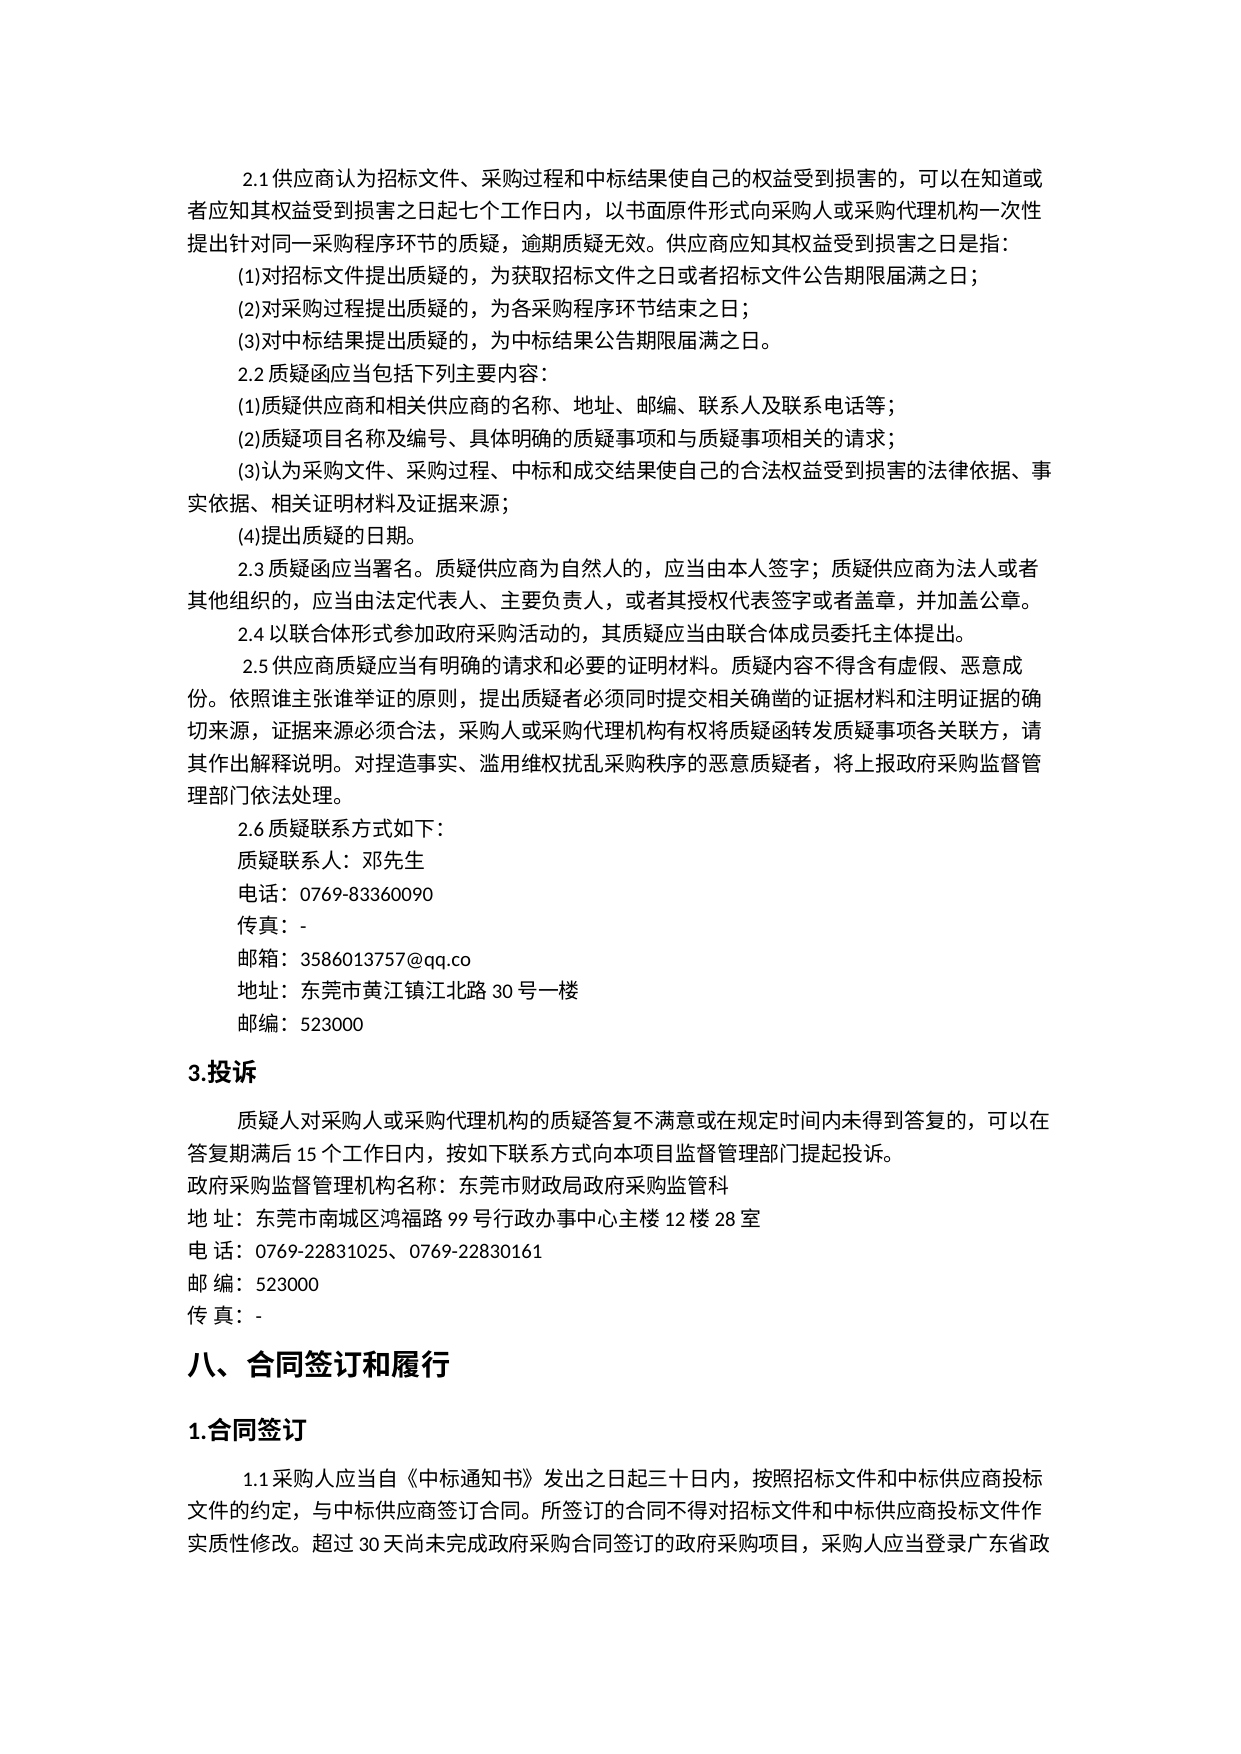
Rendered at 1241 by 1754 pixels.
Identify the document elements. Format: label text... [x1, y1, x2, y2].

text (1)对招标文件提出质疑的，为获取招标文件之日或者招标文件公告期限届满之日； [187, 259, 1053, 292]
text 3.投诉 [187, 1039, 1053, 1104]
text (3)认为采购文件、采购过程、中标和成交结果使自己的合法权益受到损害的法律依据、事实依据、相关证明材料及证据来源； [187, 454, 1053, 519]
text 传真：- [187, 909, 1053, 942]
text 电话：0769-83360090 [187, 877, 1053, 909]
text 邮编：523000 [187, 1007, 1053, 1039]
text 2.3 质疑函应当署名。质疑供应商为自然人的，应当由本人签字；质疑供应商为法人或者其他组织的，应当由法定代表人、主要负责人，或者其授权代表签字或者盖章，并加盖公章。 [187, 552, 1053, 617]
text (3)对中标结果提出质疑的，为中标结果公告期限届满之日。 [187, 324, 1053, 357]
text 传 真：- [187, 1299, 1053, 1332]
text 2.4以联合体形式参加政府采购活动的，其质疑应当由联合体成员委托主体提出。 [187, 617, 1053, 649]
text 电 话：0769-22831025、0769-22830161 [187, 1234, 1053, 1267]
text 2.2质疑函应当包括下列主要内容： [187, 357, 1053, 389]
text 2.1供应商认为招标文件、采购过程和中标结果使自己的权益受到损害的，可以在知道或者应知其权益受到损害之日起七个工作日内，以书面原件形式向采购人或采购代理机构一次性提出针对同一采购程序环节的质疑，逾期质疑无效。供应商应知其权益受到损害之日是指： [187, 162, 1053, 259]
text 邮 编：523000 [187, 1267, 1053, 1299]
text 地 址：东莞市南城区鸿福路99号行政办事中心主楼12楼28室 [187, 1202, 1053, 1234]
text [187, 1462, 1053, 1559]
text (2)对采购过程提出质疑的，为各采购程序环节结束之日； [187, 292, 1053, 324]
text 政府采购监督管理机构名称：东莞市财政局政府采购监管科 [187, 1169, 1053, 1202]
text 质疑人对采购人或采购代理机构的质疑答复不满意或在规定时间内未得到答复的，可以在答复期满后15个工作日内，按如下联系方式向本项目监督管理部门提起投诉。 [187, 1104, 1053, 1169]
text 邮箱：3586013757@qq.co [187, 942, 1053, 974]
text 1.合同签订 [187, 1397, 1053, 1462]
text 地址：东莞市黄江镇江北路30号一楼 [187, 974, 1053, 1007]
text (2)质疑项目名称及编号、具体明确的质疑事项和与质疑事项相关的请求； [187, 422, 1053, 454]
text 2.5供应商质疑应当有明确的请求和必要的证明材料。质疑内容不得含有虚假、恶意成份。依照谁主张谁举证的原则，提出质疑者必须同时提交相关确凿的证据材料和注明证据的确切来源，证据来源必须合法，采购人或采购代理机构有权将质疑函转发质疑事项各关联方，请其作出解释说明。对捏造事实、滥用维权扰乱采购秩序的恶意质疑者，将上报政府采购监督管理部门依法处理。 [187, 649, 1053, 812]
text 2.6质疑联系方式如下： [187, 812, 1053, 844]
text (4)提出质疑的日期。 [187, 519, 1053, 552]
text 八、合同签订和履行 [187, 1332, 1053, 1397]
text 质疑联系人：邓先生 [187, 844, 1053, 877]
text (1)质疑供应商和相关供应商的名称、地址、邮编、联系人及联系电话等； [187, 389, 1053, 422]
